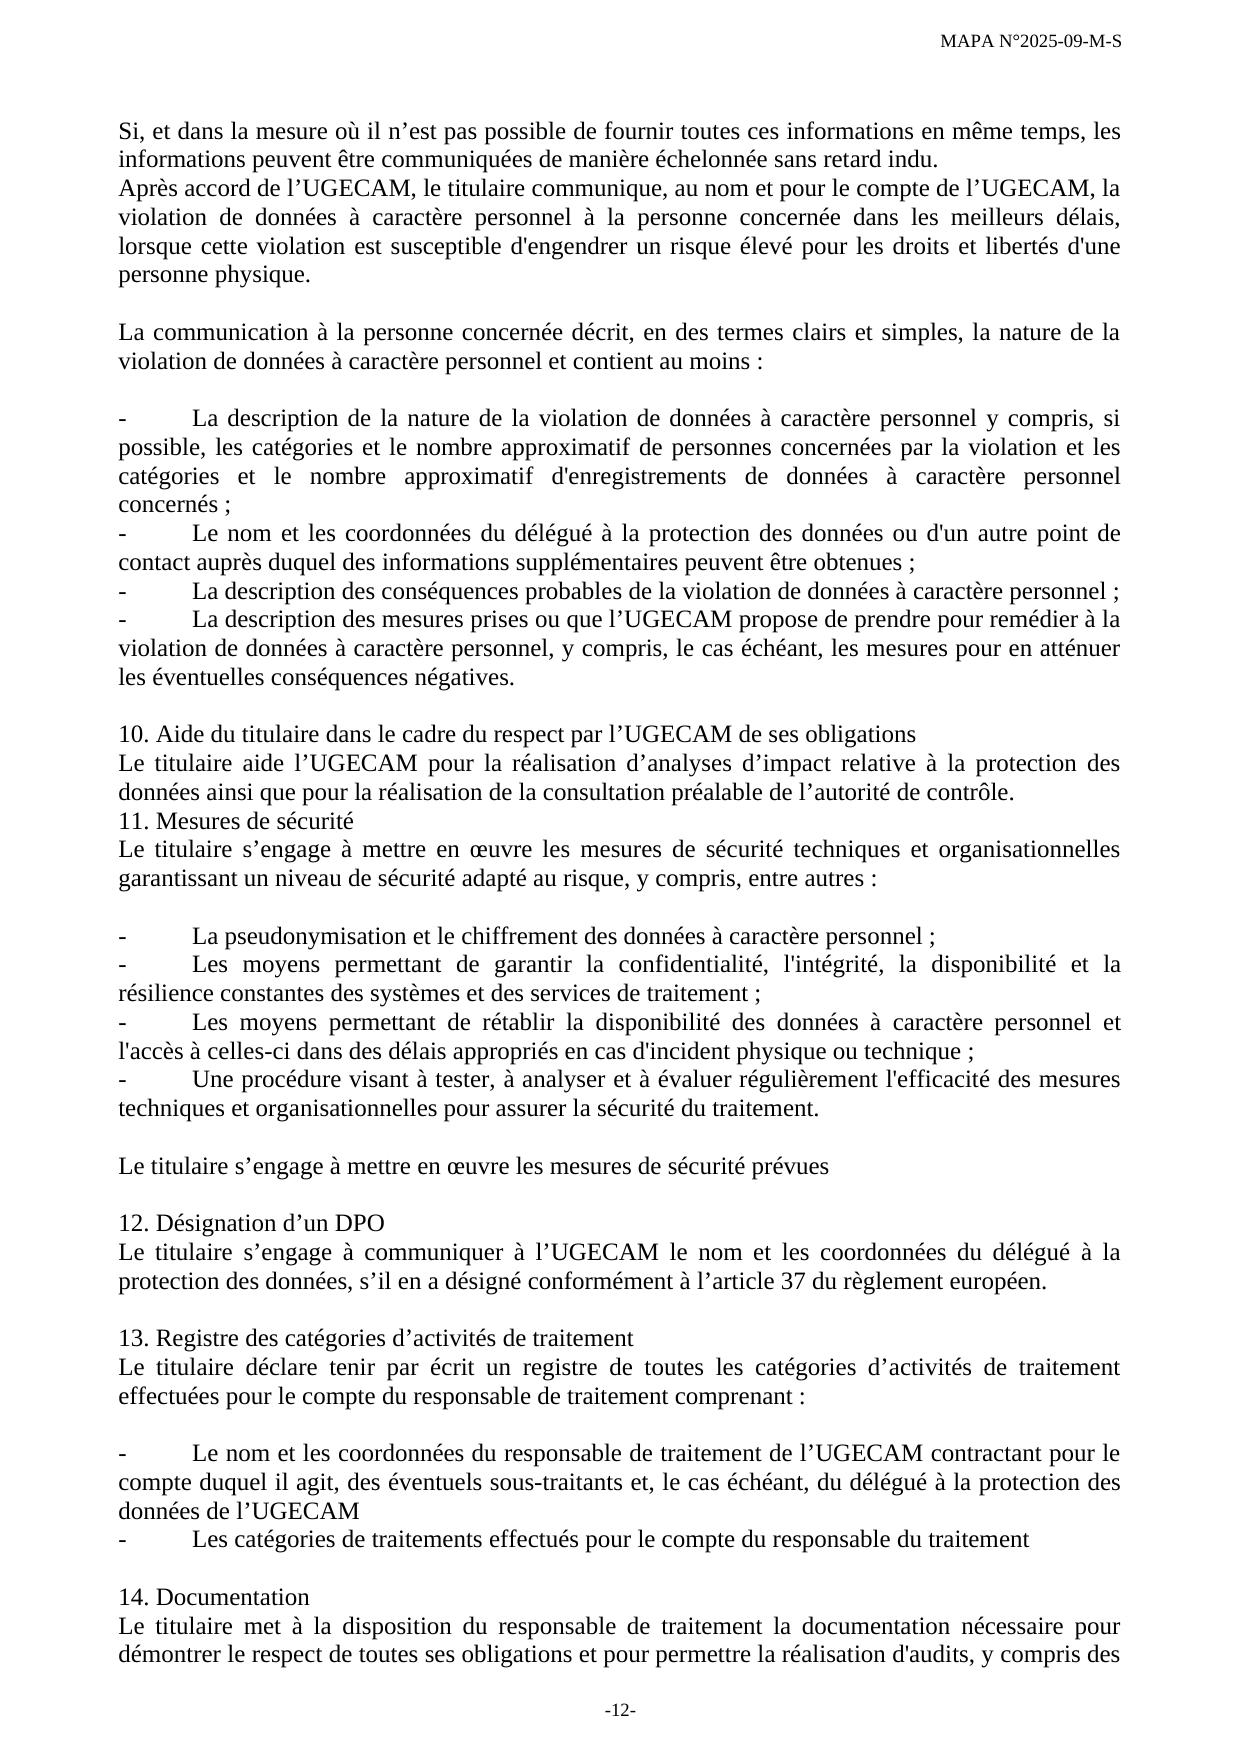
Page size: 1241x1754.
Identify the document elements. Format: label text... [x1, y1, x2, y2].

text - La description des conséquences probables de la violation de données à caractère personnel ; [118, 576, 1122, 604]
text 14. Documentation [118, 1582, 1122, 1611]
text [118, 1611, 1122, 1668]
text Le titulaire s’engage à communiquer à l’UGECAM le nom et les coordonnées du délégué à la protection des données, s’il en a désigné conformément à l’article 37 du règlement européen. [118, 1237, 1122, 1294]
text 12. Désignation d’un DPO [118, 1208, 1122, 1237]
text - Le nom et les coordonnées du responsable de traitement de l’UGECAM contractant pour le compte duquel il agit, des éventuels sous-traitants et, le cas échéant, du délégué à la protection des données de l’UGECAM [118, 1438, 1122, 1524]
text 13. Registre des catégories d’activités de traitement [118, 1323, 1122, 1352]
text Le titulaire aide l’UGECAM pour la réalisation d’analyses d’impact relative à la protection des données ainsi que pour la réalisation de la consultation préalable de l’autorité de contrôle. [118, 748, 1122, 806]
text 10. Aide du titulaire dans le cadre du respect par l’UGECAM de ses obligations [118, 719, 1122, 748]
text Après accord de l’UGECAM, le titulaire communique, au nom et pour le compte de l’UGECAM, la violation de données à caractère personnel à la personne concernée dans les meilleurs délais, lorsque cette violation est susceptible d'engendrer un risque élevé pour les droits et libertés d'une personne physique. [118, 173, 1122, 288]
text Le titulaire déclare tenir par écrit un registre de toutes les catégories d’activités de traitement effectuées pour le compte du responsable de traitement comprenant : [118, 1352, 1122, 1409]
text La communication à la personne concernée décrit, en des termes clairs et simples, la nature de la violation de données à caractère personnel et contient au moins : [118, 317, 1122, 374]
text - La description des mesures prises ou que l’UGECAM propose de prendre pour remédier à la violation de données à caractère personnel, y compris, le cas échéant, les mesures pour en atténuer les éventuelles conséquences négatives. [118, 604, 1122, 691]
text Le titulaire s’engage à mettre en œuvre les mesures de sécurité techniques et organisationnelles garantissant un niveau de sécurité adapté au risque, y compris, entre autres : [118, 834, 1122, 892]
text - Une procédure visant à tester, à analyser et à évaluer régulièrement l'efficacité des mesures techniques et organisationnelles pour assurer la sécurité du traitement. [118, 1064, 1122, 1122]
text - Les moyens permettant de garantir la confidentialité, l'intégrité, la disponibilité et la résilience constantes des systèmes et des services de traitement ; [118, 949, 1122, 1007]
text 11. Mesures de sécurité [118, 806, 1122, 834]
text Le titulaire s’engage à mettre en œuvre les mesures de sécurité prévues [118, 1151, 1122, 1179]
text - Les catégories de traitements effectués pour le compte du responsable du traitement [118, 1524, 1122, 1553]
text - La pseudonymisation et le chiffrement des données à caractère personnel ; [118, 921, 1122, 949]
text - Les moyens permettant de rétablir la disponibilité des données à caractère personnel et l'accès à celles-ci dans des délais appropriés en cas d'incident physique ou technique ; [118, 1007, 1122, 1064]
text Si, et dans la mesure où il n’est pas possible de fournir toutes ces informations en même temps, les informations peuvent être communiquées de manière échelonnée sans retard indu. [118, 116, 1122, 173]
